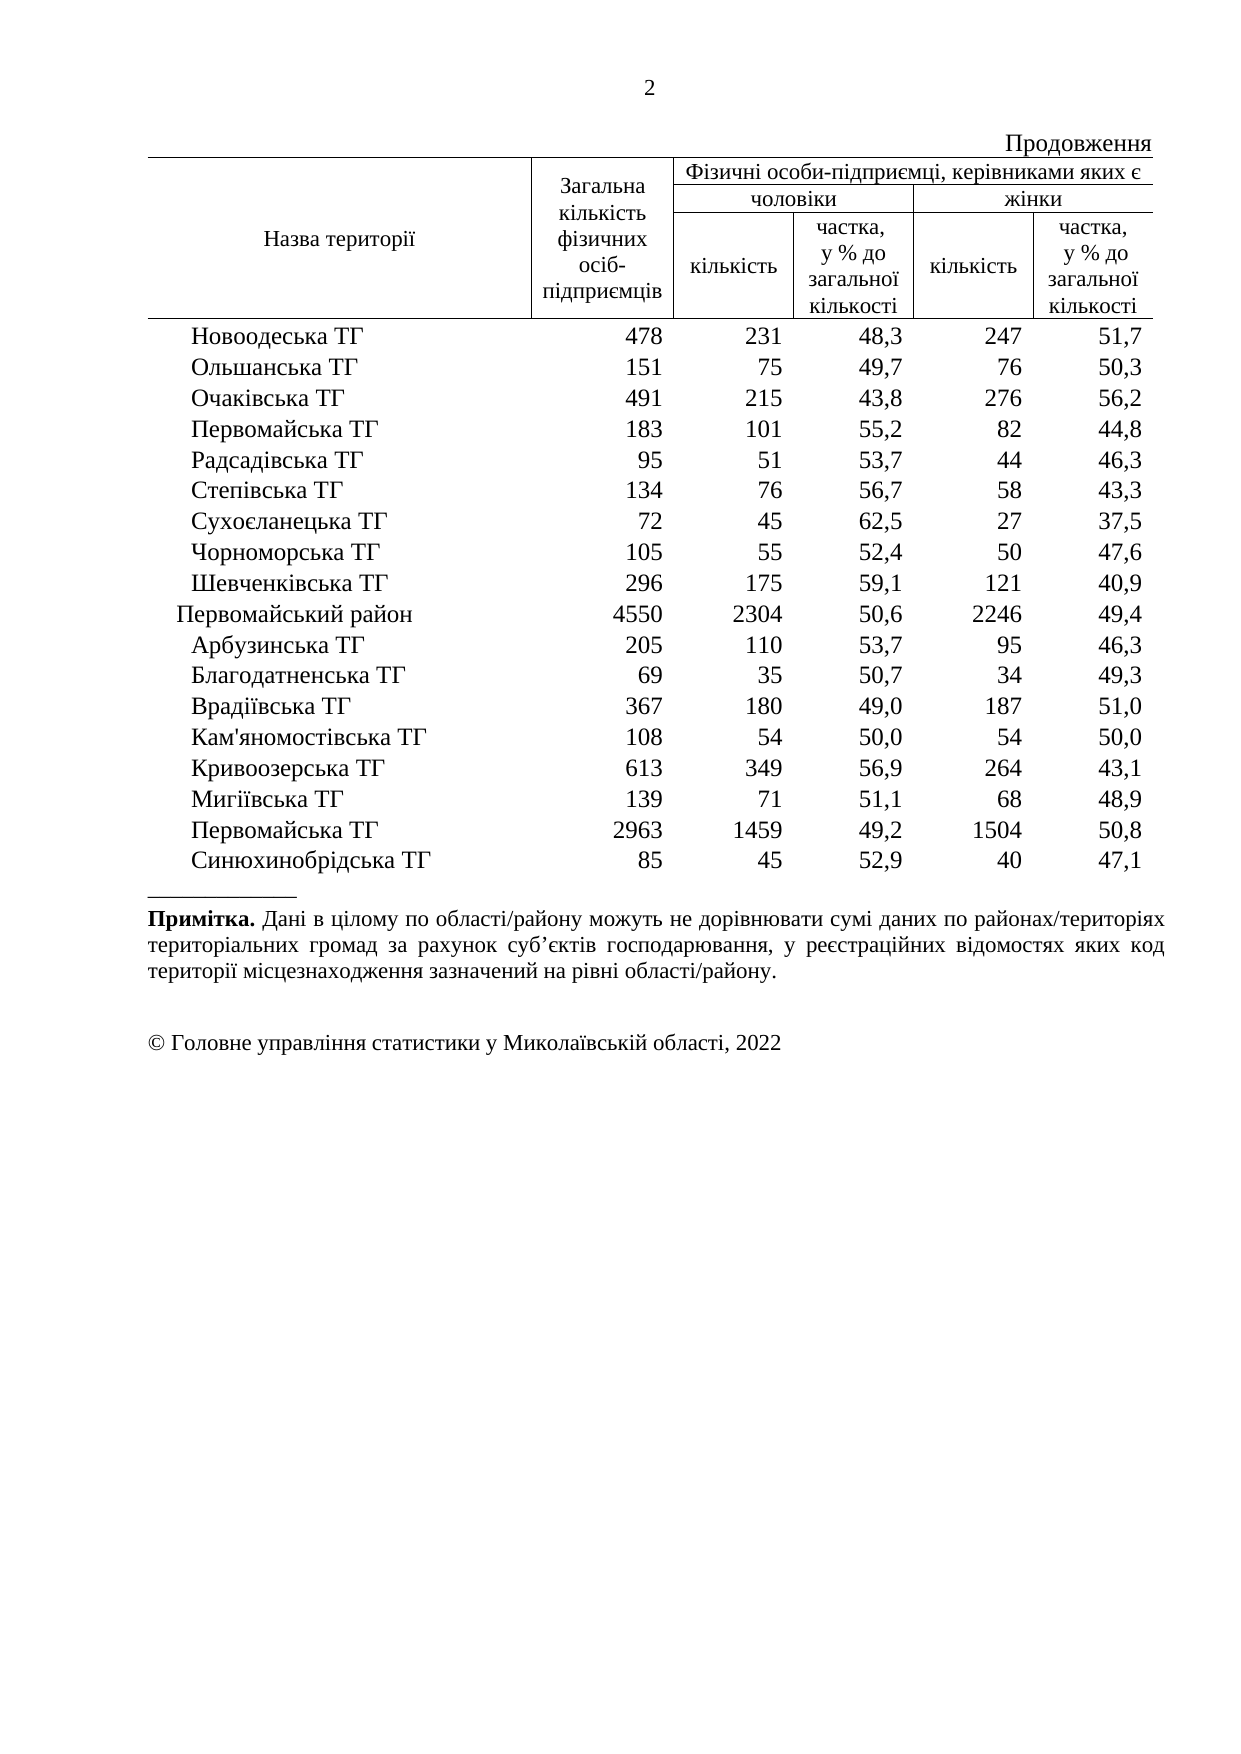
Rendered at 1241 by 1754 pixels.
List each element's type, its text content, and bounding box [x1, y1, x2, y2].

table_cell 50 [913, 535, 1033, 566]
text _____________ [148, 874, 1166, 901]
table_cell 187 [913, 689, 1033, 720]
table_cell 491 [531, 381, 674, 412]
table_cell 55 [674, 535, 793, 566]
table_cell 76 [674, 474, 793, 504]
table_cell Первомайська ТГ [148, 412, 531, 443]
table_cell чоловіки [674, 185, 913, 212]
table_cell Благодатненська ТГ [148, 659, 531, 689]
table_cell 75 [674, 350, 793, 381]
table_cell 50,0 [1033, 720, 1153, 751]
table_cell Чорноморська ТГ [148, 535, 531, 566]
table_cell 40 [913, 844, 1033, 874]
text Продовження [148, 128, 1152, 157]
table_cell 49,7 [794, 350, 913, 381]
table_cell 56,2 [1033, 381, 1153, 412]
table_cell 46,3 [1033, 628, 1153, 658]
table_cell 101 [674, 412, 793, 443]
table_cell Первомайський район [148, 597, 531, 628]
table_cell 44,8 [1033, 412, 1153, 443]
table_cell 43,8 [794, 381, 913, 412]
table_cell 34 [913, 659, 1033, 689]
table_cell 54 [674, 720, 793, 751]
table_cell 49,0 [794, 689, 913, 720]
table_cell 49,2 [794, 813, 913, 843]
table_cell 53,7 [794, 628, 913, 658]
table_cell 205 [531, 628, 674, 658]
table_cell 35 [674, 659, 793, 689]
table_cell 27 [913, 504, 1033, 535]
table_cell 180 [674, 689, 793, 720]
table_cell 276 [913, 381, 1033, 412]
table_cell частка, у % до загальної кількості [794, 213, 913, 318]
table_cell 45 [674, 844, 793, 874]
text © Головне управління статистики у Миколаївській області, 2022 [148, 1029, 1166, 1056]
table_cell Сухоєланецька ТГ [148, 504, 531, 535]
table_cell 367 [531, 689, 674, 720]
table_cell 108 [531, 720, 674, 751]
table_header Загальна кількість фізичних осіб-підприємців [532, 158, 673, 318]
table_cell 50,8 [1033, 813, 1153, 843]
table_cell 613 [531, 751, 674, 782]
table_cell жінки [914, 185, 1153, 212]
table_cell Первомайська ТГ [148, 813, 531, 843]
table_cell 68 [913, 782, 1033, 813]
table_cell 95 [913, 628, 1033, 658]
table_cell 55,2 [794, 412, 913, 443]
table_cell Кам'яномостівська ТГ [148, 720, 531, 751]
table_cell 44 [913, 443, 1033, 473]
table_cell 95 [531, 443, 674, 473]
table_cell 59,1 [794, 566, 913, 597]
table_cell 72 [531, 504, 674, 535]
table_cell 43,3 [1033, 474, 1153, 504]
table_cell 2246 [913, 597, 1033, 628]
table_cell Синюхинобрідська ТГ [148, 844, 531, 874]
table_cell 50,6 [794, 597, 913, 628]
table_cell 4550 [531, 597, 674, 628]
table_cell 58 [913, 474, 1033, 504]
table_cell 52,9 [794, 844, 913, 874]
table_cell 1459 [674, 813, 793, 843]
table_cell Шевченківська ТГ [148, 566, 531, 597]
table_cell 52,4 [794, 535, 913, 566]
table_cell Новоодеська ТГ [148, 319, 531, 350]
table_cell 134 [531, 474, 674, 504]
table_cell 51,7 [1033, 319, 1153, 350]
table_cell 85 [531, 844, 674, 874]
table_cell 121 [913, 566, 1033, 597]
table_cell 151 [531, 350, 674, 381]
table_cell 231 [674, 319, 793, 350]
table_cell 47,1 [1033, 844, 1153, 874]
table_cell 51,0 [1033, 689, 1153, 720]
table_cell Ольшанська ТГ [148, 350, 531, 381]
table_header Назва території [148, 158, 531, 318]
table_cell Кривоозерська ТГ [148, 751, 531, 782]
table_cell 76 [913, 350, 1033, 381]
table_cell 56,9 [794, 751, 913, 782]
table_cell 215 [674, 381, 793, 412]
table_cell 47,6 [1033, 535, 1153, 566]
table_cell 50,0 [794, 720, 913, 751]
table_cell 183 [531, 412, 674, 443]
table_cell 1504 [913, 813, 1033, 843]
table_cell Арбузинська ТГ [148, 628, 531, 658]
table_cell 71 [674, 782, 793, 813]
table_cell Очаківська ТГ [148, 381, 531, 412]
table_cell 40,9 [1033, 566, 1153, 597]
table_cell частка, у % до загальної кількості [1034, 213, 1153, 318]
table_cell 46,3 [1033, 443, 1153, 473]
table_cell Степівська ТГ [148, 474, 531, 504]
table_cell 37,5 [1033, 504, 1153, 535]
table_cell 264 [913, 751, 1033, 782]
table_cell 51 [674, 443, 793, 473]
table_cell 105 [531, 535, 674, 566]
table_cell 2304 [674, 597, 793, 628]
table_cell 53,7 [794, 443, 913, 473]
table_cell 349 [674, 751, 793, 782]
table_cell 247 [913, 319, 1033, 350]
table_cell кількість [914, 213, 1033, 318]
table_cell 48,3 [794, 319, 913, 350]
table_cell 50,7 [794, 659, 913, 689]
table_cell 49,3 [1033, 659, 1153, 689]
table_header Фізичні особи-підприємці, керівниками яких є [674, 158, 1153, 184]
table_cell 139 [531, 782, 674, 813]
table_cell Мигіївська ТГ [148, 782, 531, 813]
table_cell Радсадівська ТГ [148, 443, 531, 473]
table_cell Врадіївська ТГ [148, 689, 531, 720]
table_cell 45 [674, 504, 793, 535]
table_cell кількість [674, 213, 793, 318]
table_cell 175 [674, 566, 793, 597]
table_cell 50,3 [1033, 350, 1153, 381]
table_cell 51,1 [794, 782, 913, 813]
table_cell 478 [531, 319, 674, 350]
table_cell 56,7 [794, 474, 913, 504]
table_cell 82 [913, 412, 1033, 443]
table_cell 2963 [531, 813, 674, 843]
table_cell 110 [674, 628, 793, 658]
table_cell 62,5 [794, 504, 913, 535]
table_cell 49,4 [1033, 597, 1153, 628]
table_cell 69 [531, 659, 674, 689]
table_cell 43,1 [1033, 751, 1153, 782]
table_cell 54 [913, 720, 1033, 751]
text Примітка. Дані в цілому по області/району можуть не дорівнювати сумі даних по районах/територіях територіальних громад за рахунок суб’єктів господарювання, у реєстраційних відомостях яких код території місцезнаходження зазначений на рівні області/району. [148, 905, 1166, 984]
table_cell 48,9 [1033, 782, 1153, 813]
table_cell 296 [531, 566, 674, 597]
